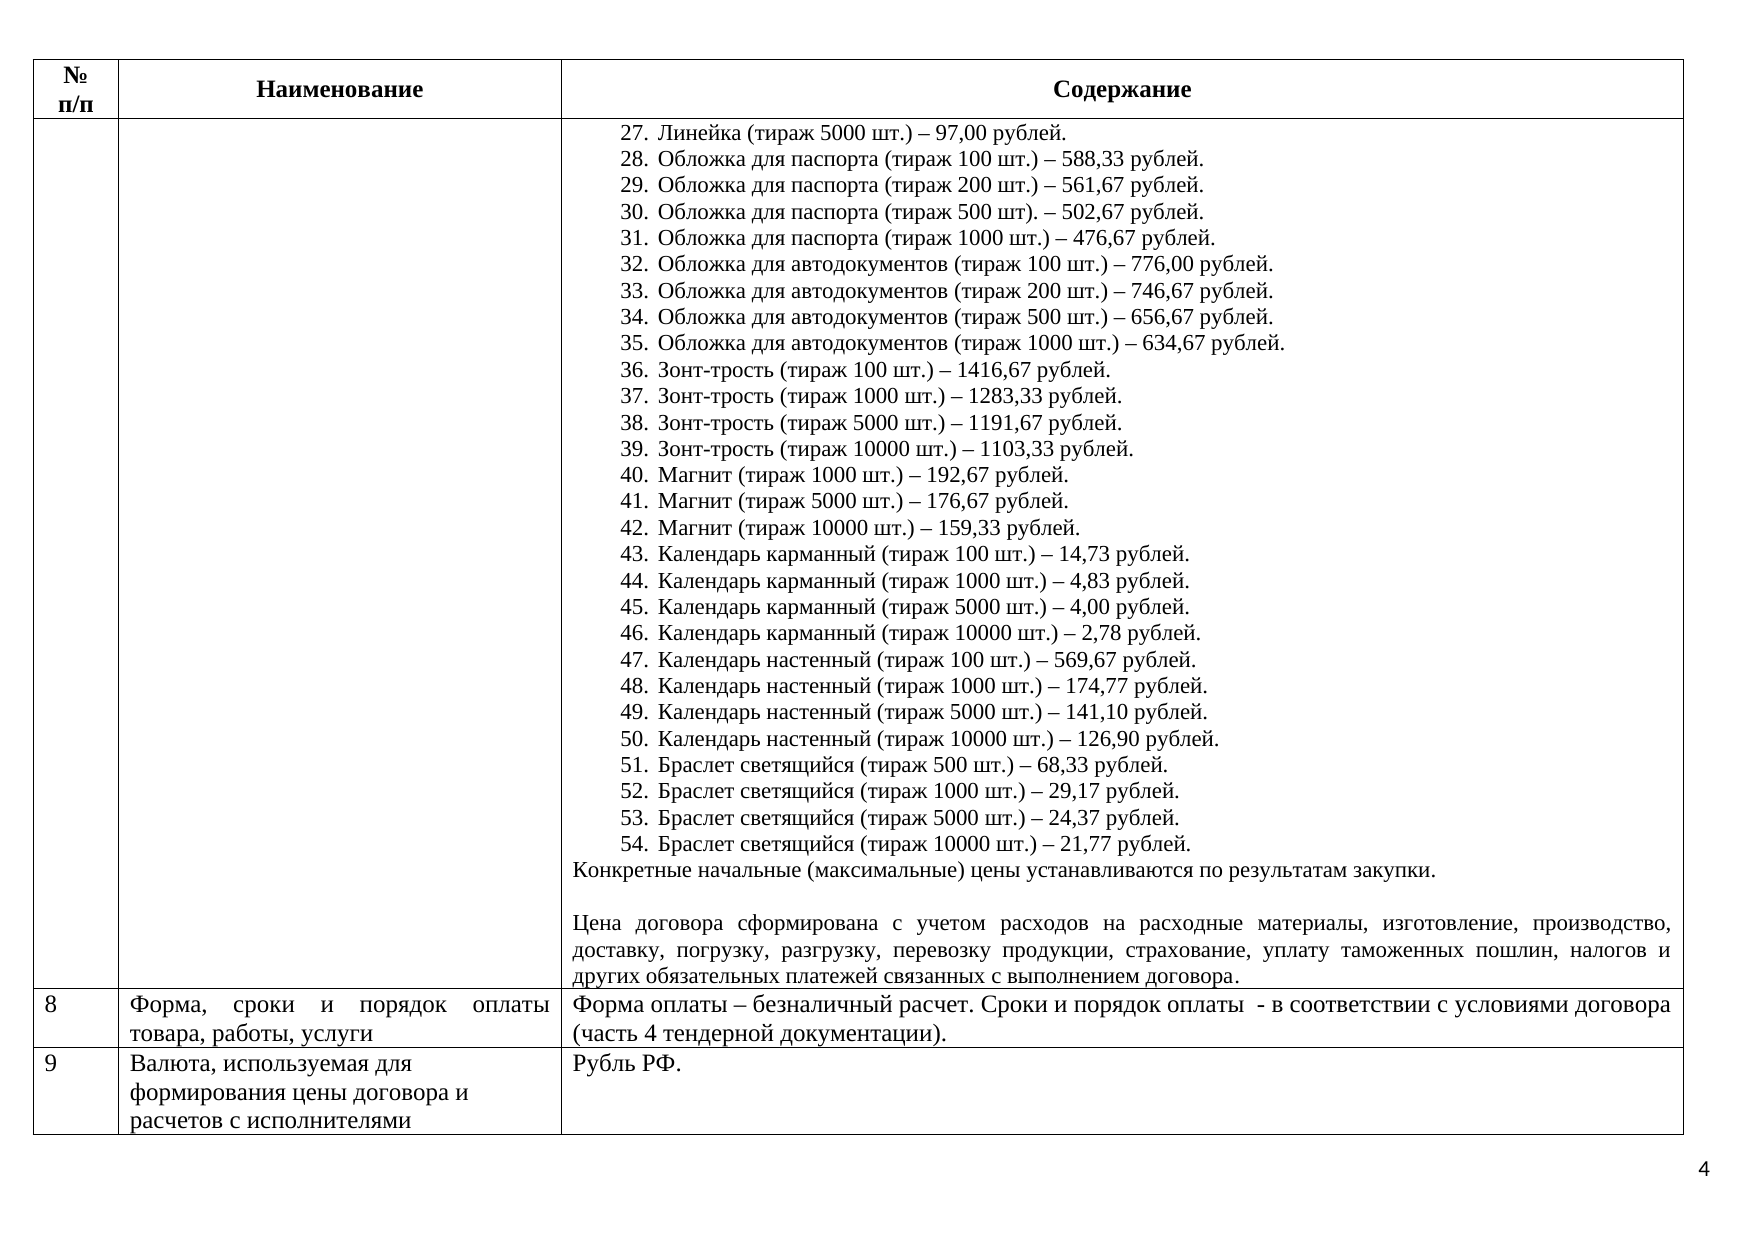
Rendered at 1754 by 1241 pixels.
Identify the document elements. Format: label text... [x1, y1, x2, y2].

table_cell [34, 989, 118, 1047]
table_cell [562, 119, 1683, 988]
table_cell Рубль РФ. [562, 1048, 1683, 1134]
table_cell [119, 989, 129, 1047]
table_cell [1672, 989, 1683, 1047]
table_cell Валюта, используемая для формирования цены договора и расчетов с исполнителями [119, 1048, 561, 1134]
table_cell [34, 1048, 118, 1134]
table_header Содержание [562, 60, 1683, 118]
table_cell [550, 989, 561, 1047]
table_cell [119, 119, 561, 988]
table_header Наименование [119, 60, 561, 118]
table_cell [34, 119, 118, 988]
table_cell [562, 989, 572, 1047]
